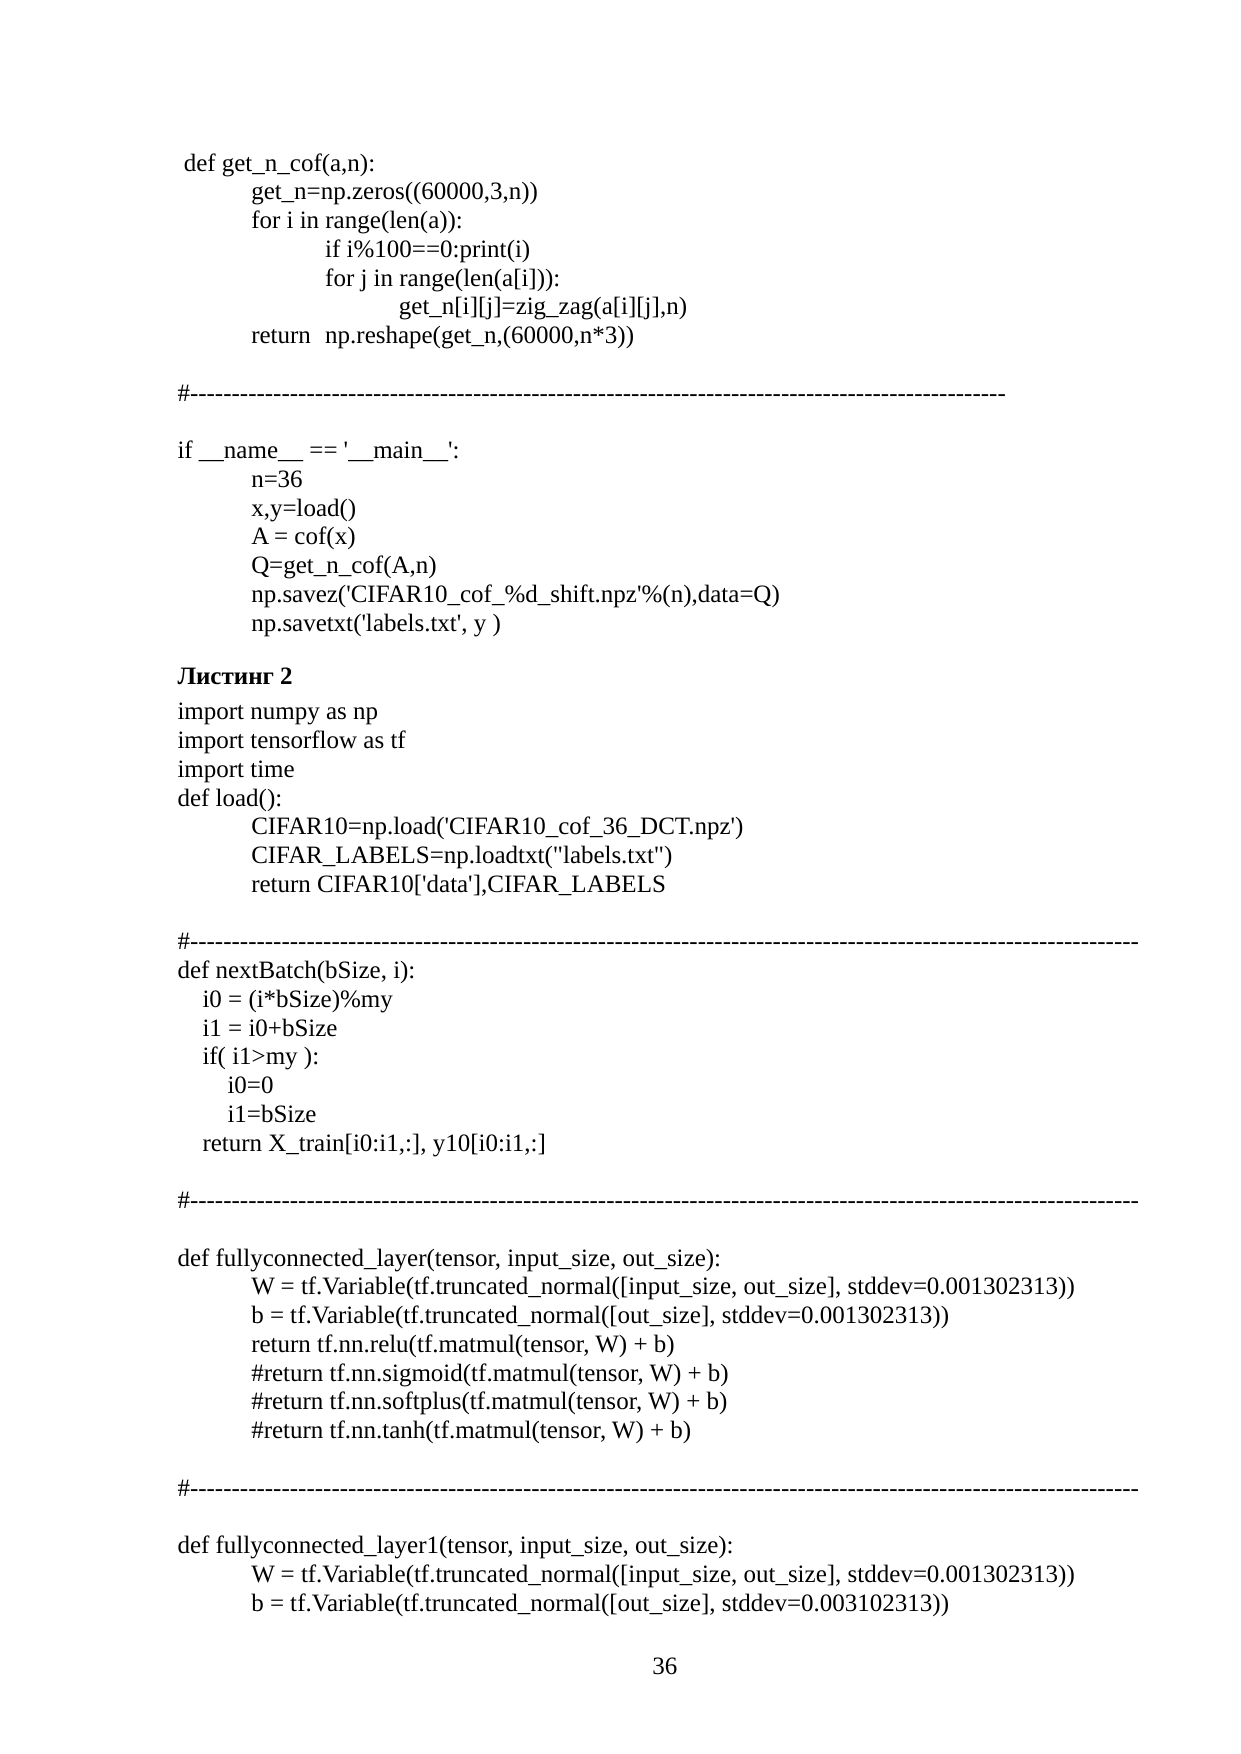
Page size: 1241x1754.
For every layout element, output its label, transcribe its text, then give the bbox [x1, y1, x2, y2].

text get_n[i][j]=zig_zag(a[i][j],n) [177, 291, 1152, 320]
text def fullyconnected_layer(tensor, input_size, out_size): [177, 1243, 1152, 1271]
text CIFAR10=np.load('CIFAR10_cof_36_DCT.npz') [177, 811, 1152, 840]
text #------------------------------------------------------------------------------------------------------------------ [177, 1185, 1152, 1214]
text return tf.nn.relu(tf.matmul(tensor, W) + b) [177, 1329, 1152, 1358]
text for i in range(len(a)): [177, 205, 1152, 234]
text x,y=load() [177, 493, 1152, 521]
text b = tf.Variable(tf.truncated_normal([out_size], stddev=0.001302313)) [177, 1300, 1152, 1329]
text import numpy as np [177, 696, 1152, 725]
text def fullyconnected_layer1(tensor, input_size, out_size): [177, 1530, 1152, 1559]
text #return tf.nn.softplus(tf.matmul(tensor, W) + b) [177, 1386, 1152, 1415]
text A = cof(x) [177, 521, 1152, 550]
text if __name__ == '__main__': [177, 435, 1152, 464]
text return X_train[i0:i1,:], y10[i0:i1,:] [177, 1128, 1152, 1156]
text i0=0 [177, 1070, 1152, 1099]
text #return tf.nn.tanh(tf.matmul(tensor, W) + b) [177, 1415, 1152, 1444]
text if( i1>my ): [177, 1041, 1152, 1070]
text for j in range(len(a[i])): [177, 263, 1152, 291]
text #-------------------------------------------------------------------------------------------------- [177, 378, 1152, 406]
text Q=get_n_cof(A,n) [177, 550, 1152, 579]
text #------------------------------------------------------------------------------------------------------------------ [177, 926, 1152, 955]
text i0 = (i*bSize)%my [177, 984, 1152, 1013]
text get_n=np.zeros((60000,3,n)) [177, 176, 1152, 205]
text n=36 [177, 464, 1152, 493]
text def nextBatch(bSize, i): [177, 955, 1152, 984]
text import tensorflow as tf [177, 725, 1152, 754]
text b = tf.Variable(tf.truncated_normal([out_size], stddev=0.003102313)) [177, 1588, 1152, 1616]
subtitle Листинг 2 [177, 661, 1152, 690]
text import time [177, 754, 1152, 783]
text #------------------------------------------------------------------------------------------------------------------ [177, 1473, 1152, 1501]
text i1 = i0+bSize [177, 1013, 1152, 1041]
text #return tf.nn.sigmoid(tf.matmul(tensor, W) + b) [177, 1358, 1152, 1386]
text W = tf.Variable(tf.truncated_normal([input_size, out_size], stddev=0.001302313)) [177, 1271, 1152, 1300]
text CIFAR_LABELS=np.loadtxt("labels.txt") [177, 840, 1152, 869]
text def get_n_cof(a,n): [177, 148, 1152, 176]
text np.savez('CIFAR10_cof_%d_shift.npz'%(n),data=Q) [177, 579, 1152, 608]
text if i%100==0:print(i) [177, 234, 1152, 263]
text return CIFAR10['data'],CIFAR_LABELS [177, 869, 1152, 898]
text return np.reshape(get_n,(60000,n*3)) [177, 320, 1152, 349]
text np.savetxt('labels.txt', y ) [177, 608, 1152, 636]
text W = tf.Variable(tf.truncated_normal([input_size, out_size], stddev=0.001302313)) [177, 1559, 1152, 1588]
text i1=bSize [177, 1099, 1152, 1128]
text def load(): [177, 783, 1152, 811]
